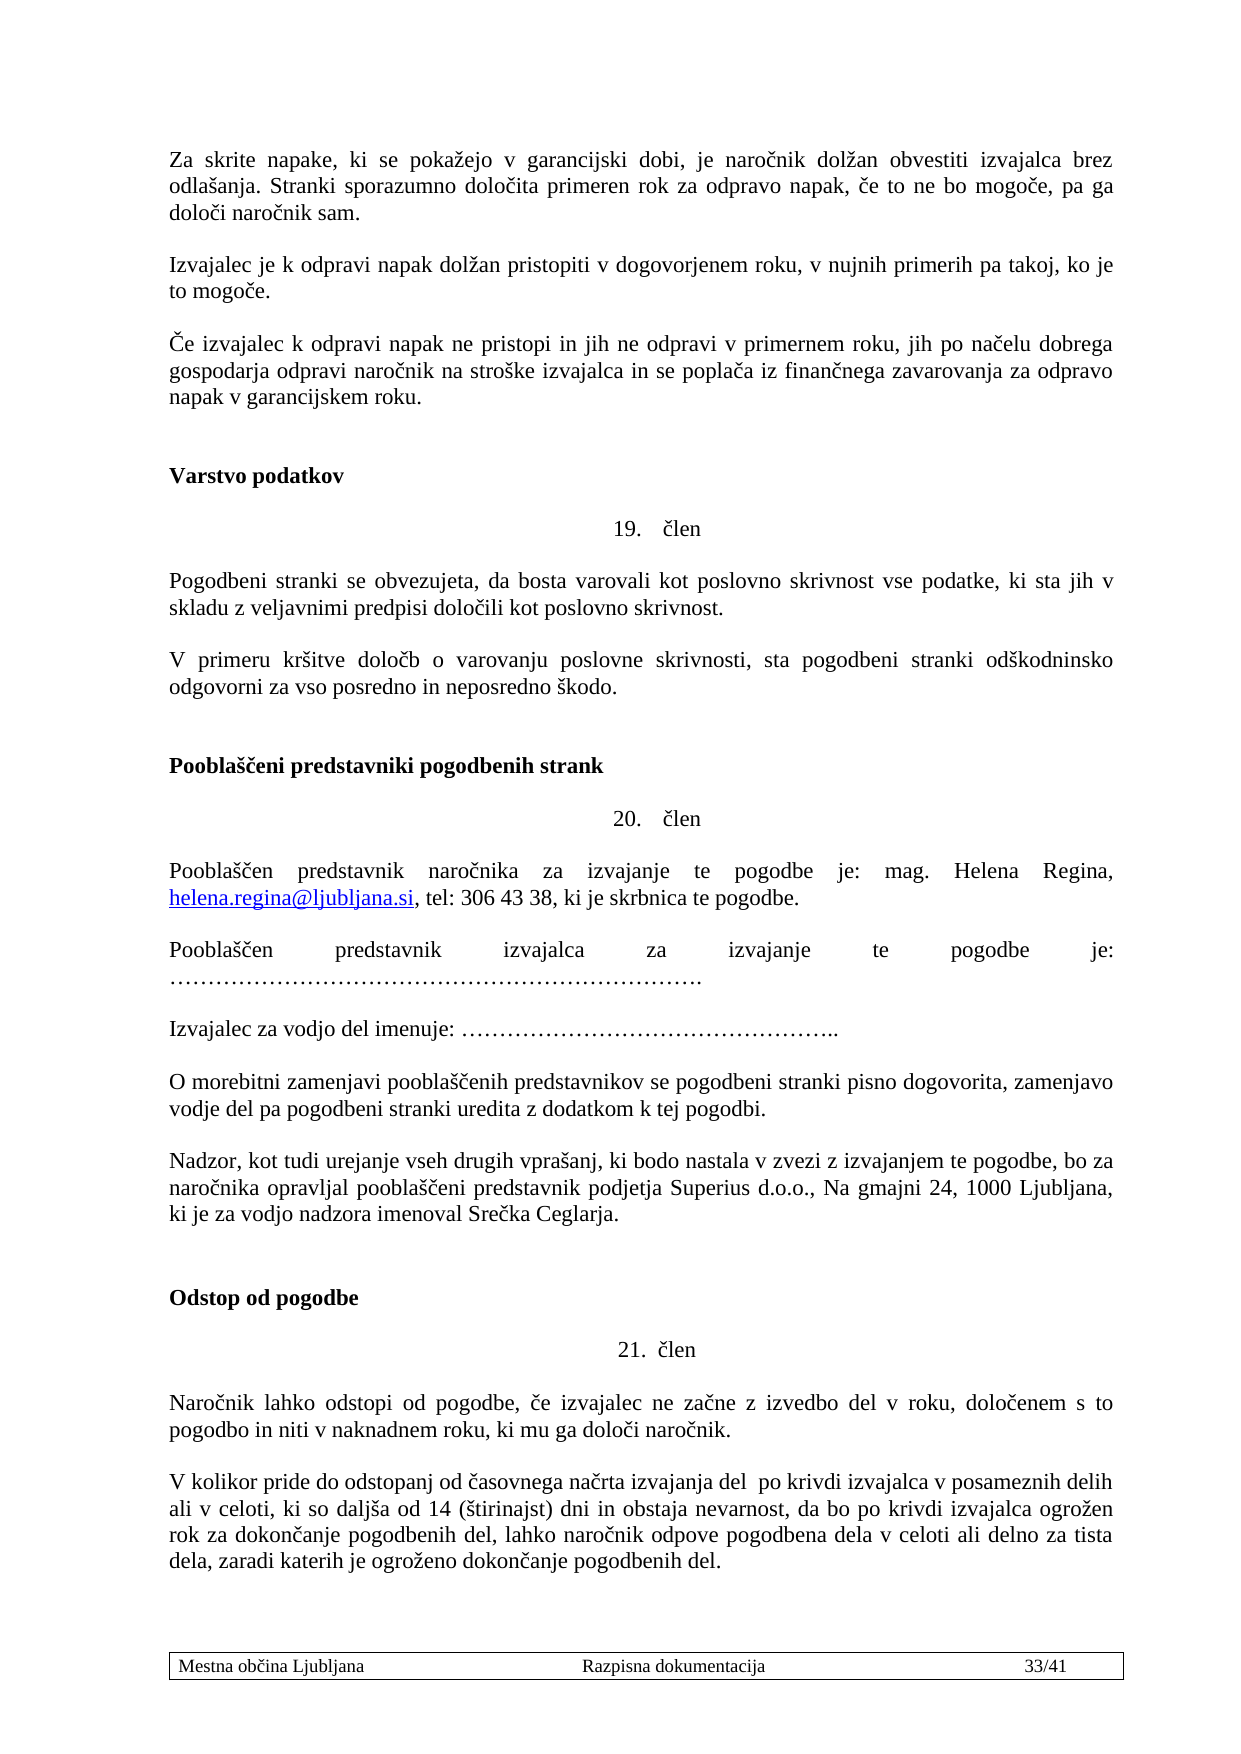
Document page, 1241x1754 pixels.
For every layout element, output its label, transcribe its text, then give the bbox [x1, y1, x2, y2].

text Nadzor, kot tudi urejanje vseh drugih vprašanj, ki bodo nastala v zvezi z izvajanjem te pogodbe, bo za naročnika opravljal pooblaščeni predstavnik podjetja Superius d.o.o., Na gmajni 24, 1000 Ljubljana, ki je za vodjo nadzora imenoval Srečka Ceglarja. [169, 1147, 1115, 1226]
text 19. člen [169, 515, 1145, 541]
text 20. člen [169, 805, 1145, 831]
text Naročnik lahko odstopi od pogodbe, če izvajalec ne začne z izvedbo del v roku, določenem s to pogodbo in niti v naknadnem roku, ki mu ga določi naročnik. [169, 1389, 1115, 1442]
text Varstvo podatkov [169, 462, 1115, 488]
text Pooblaščeni predstavniki pogodbenih strank [169, 752, 1145, 778]
text V kolikor pride do odstopanj od časovnega načrta izvajanja del po krivdi izvajalca v posameznih delih ali v celoti, ki so daljša od 14 (štirinajst) dni in obstaja nevarnost, da bo po krivdi izvajalca ogrožen rok za dokončanje pogodbenih del, lahko naročnik odpove pogodbena dela v celoti ali delno za tista dela, zaradi katerih je ogroženo dokončanje pogodbenih del. [169, 1468, 1115, 1574]
text Če izvajalec k odpravi napak ne pristopi in jih ne odpravi v primernem roku, jih po načelu dobrega gospodarja odpravi naročnik na stroške izvajalca in se poplača iz finančnega zavarovanja za odpravo napak v garancijskem roku. [169, 330, 1115, 409]
text Izvajalec je k odpravi napak dolžan pristopiti v dogovorjenem roku, v nujnih primerih pa takoj, ko je to mogoče. [169, 251, 1115, 304]
text O morebitni zamenjavi pooblaščenih predstavnikov se pogodbeni stranki pisno dogovorita, zamenjavo vodje del pa pogodbeni stranki uredita z dodatkom k tej pogodbi. [169, 1068, 1115, 1121]
text V primeru kršitve določb o varovanju poslovne skrivnosti, sta pogodbeni stranki odškodninsko odgovorni za vso posredno in neposredno škodo. [169, 647, 1115, 699]
text Pogodbeni stranki se obvezujeta, da bosta varovali kot poslovno skrivnost vse podatke, ki sta jih v skladu z veljavnimi predpisi določili kot poslovno skrivnost. [169, 567, 1115, 620]
text Pooblaščen predstavnik izvajalca za izvajanje te pogodbe je: ……………………………………………………………. [169, 936, 1115, 989]
text Izvajalec za vodjo del imenuje: ………………………………………….. [169, 1016, 1115, 1042]
text Za skrite napake, ki se pokažejo v garancijski dobi, je naročnik dolžan obvestiti izvajalca brez odlašanja. Stranki sporazumno določita primeren rok za odpravo napak, če to ne bo mogoče, pa ga določi naročnik sam. [169, 146, 1115, 225]
text 21. člen [169, 1337, 1145, 1363]
text Pooblaščen predstavnik naročnika za izvajanje te pogodbe je: mag. Helena Regina, helena.regina@ljubljana.si, tel: 306 43 38, ki je skrbnica te pogodbe. [169, 857, 1115, 910]
text Odstop od pogodbe [169, 1284, 1115, 1310]
